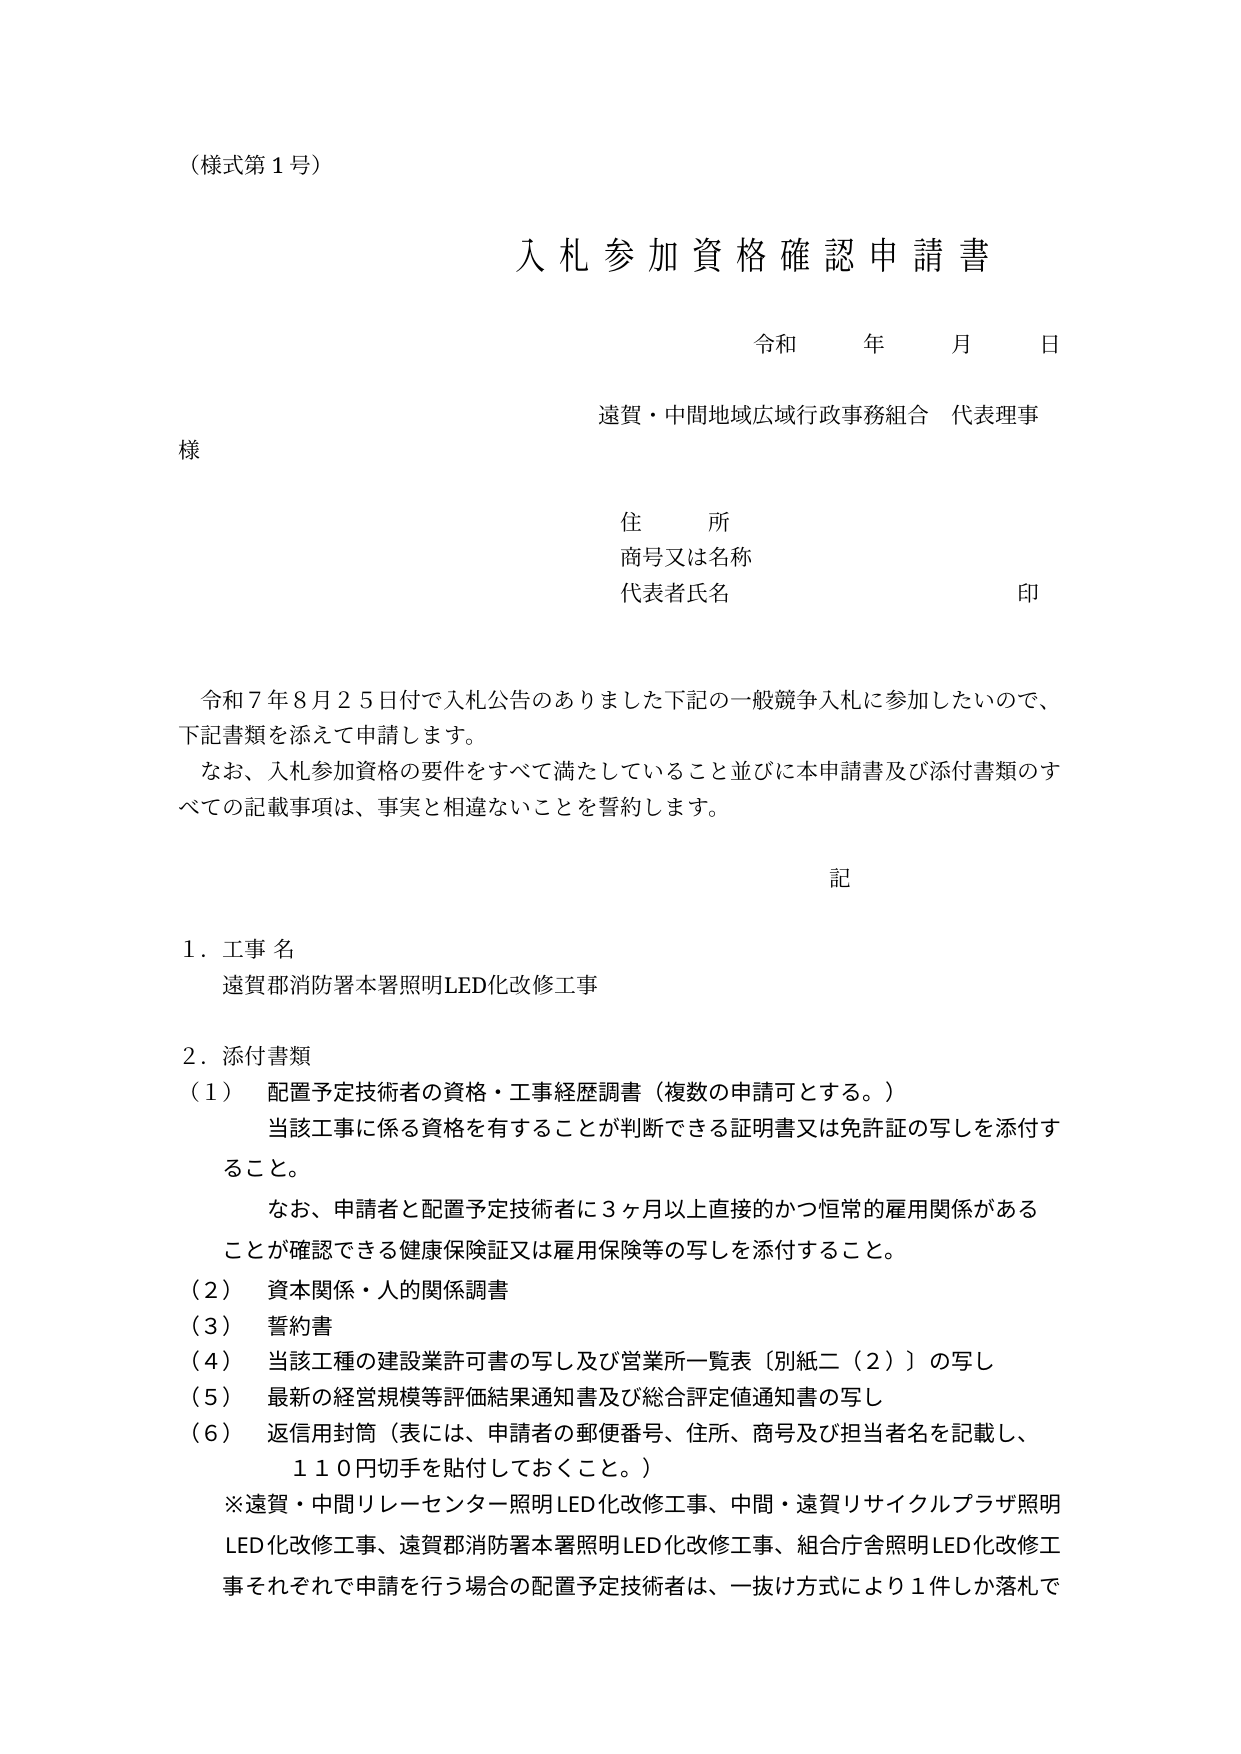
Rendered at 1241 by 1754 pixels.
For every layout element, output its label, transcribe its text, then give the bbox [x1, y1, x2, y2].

text （５） 最新の経営規模等評価結果通知書及び総合評定値通知書の写し [178, 1378, 1062, 1413]
text 遠賀・中間地域広域行政事務組合 代表理事 様 [178, 396, 1062, 467]
text （６） 返信用封筒（表には、申請者の郵便番号、住所、商号及び担当者名を記載し、 [178, 1413, 1062, 1449]
text 当該工事に係る資格を有することが判断できる証明書又は免許証の写しを添付すること。 [193, 1108, 1062, 1185]
text １．工事名 [178, 930, 1062, 966]
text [201, 1485, 1062, 1602]
text なお、申請者と配置予定技術者に３ヶ月以上直接的かつ恒常的雇用関係がある ことが確認できる健康保険証又は雇用保険等の写しを添付すること。 [215, 1190, 1062, 1266]
text （様式第1号） [178, 147, 1062, 182]
text （３） 誓約書 [178, 1307, 1062, 1342]
text （１） 配置予定技術者の資格・工事経歴調書（複数の申請可とする。） [178, 1073, 1062, 1108]
text なお、入札参加資格の要件をすべて満たしていること並びに本申請書及び添付書類のすべての記載事項は、事実と相違ないことを誓約します。 [178, 752, 1062, 823]
text 代表者氏名 印 [178, 574, 1062, 610]
text （４） 当該工種の建設業許可書の写し及び営業所一覧表〔別紙二（２）〕の写し [178, 1342, 1062, 1378]
text 記 [178, 859, 1062, 895]
text １１０円切手を貼付しておくこと。） [178, 1449, 1062, 1485]
text ２．添付書類 [178, 1037, 1062, 1073]
text 遠賀郡消防署本署照明LED化改修工事 [178, 966, 1062, 1002]
text 令和７年８月２５日付で入札公告のありました下記の一般競争入札に参加したいので、下記書類を添えて申請します。 [178, 681, 1062, 752]
text 入札参加資格確認申請書 [178, 218, 1062, 289]
text 令和 年 月 日 [178, 325, 1062, 360]
text 商号又は名称 [178, 538, 1062, 574]
text 住 所 [178, 503, 1062, 538]
text （２） 資本関係・人的関係調書 [178, 1271, 1062, 1307]
